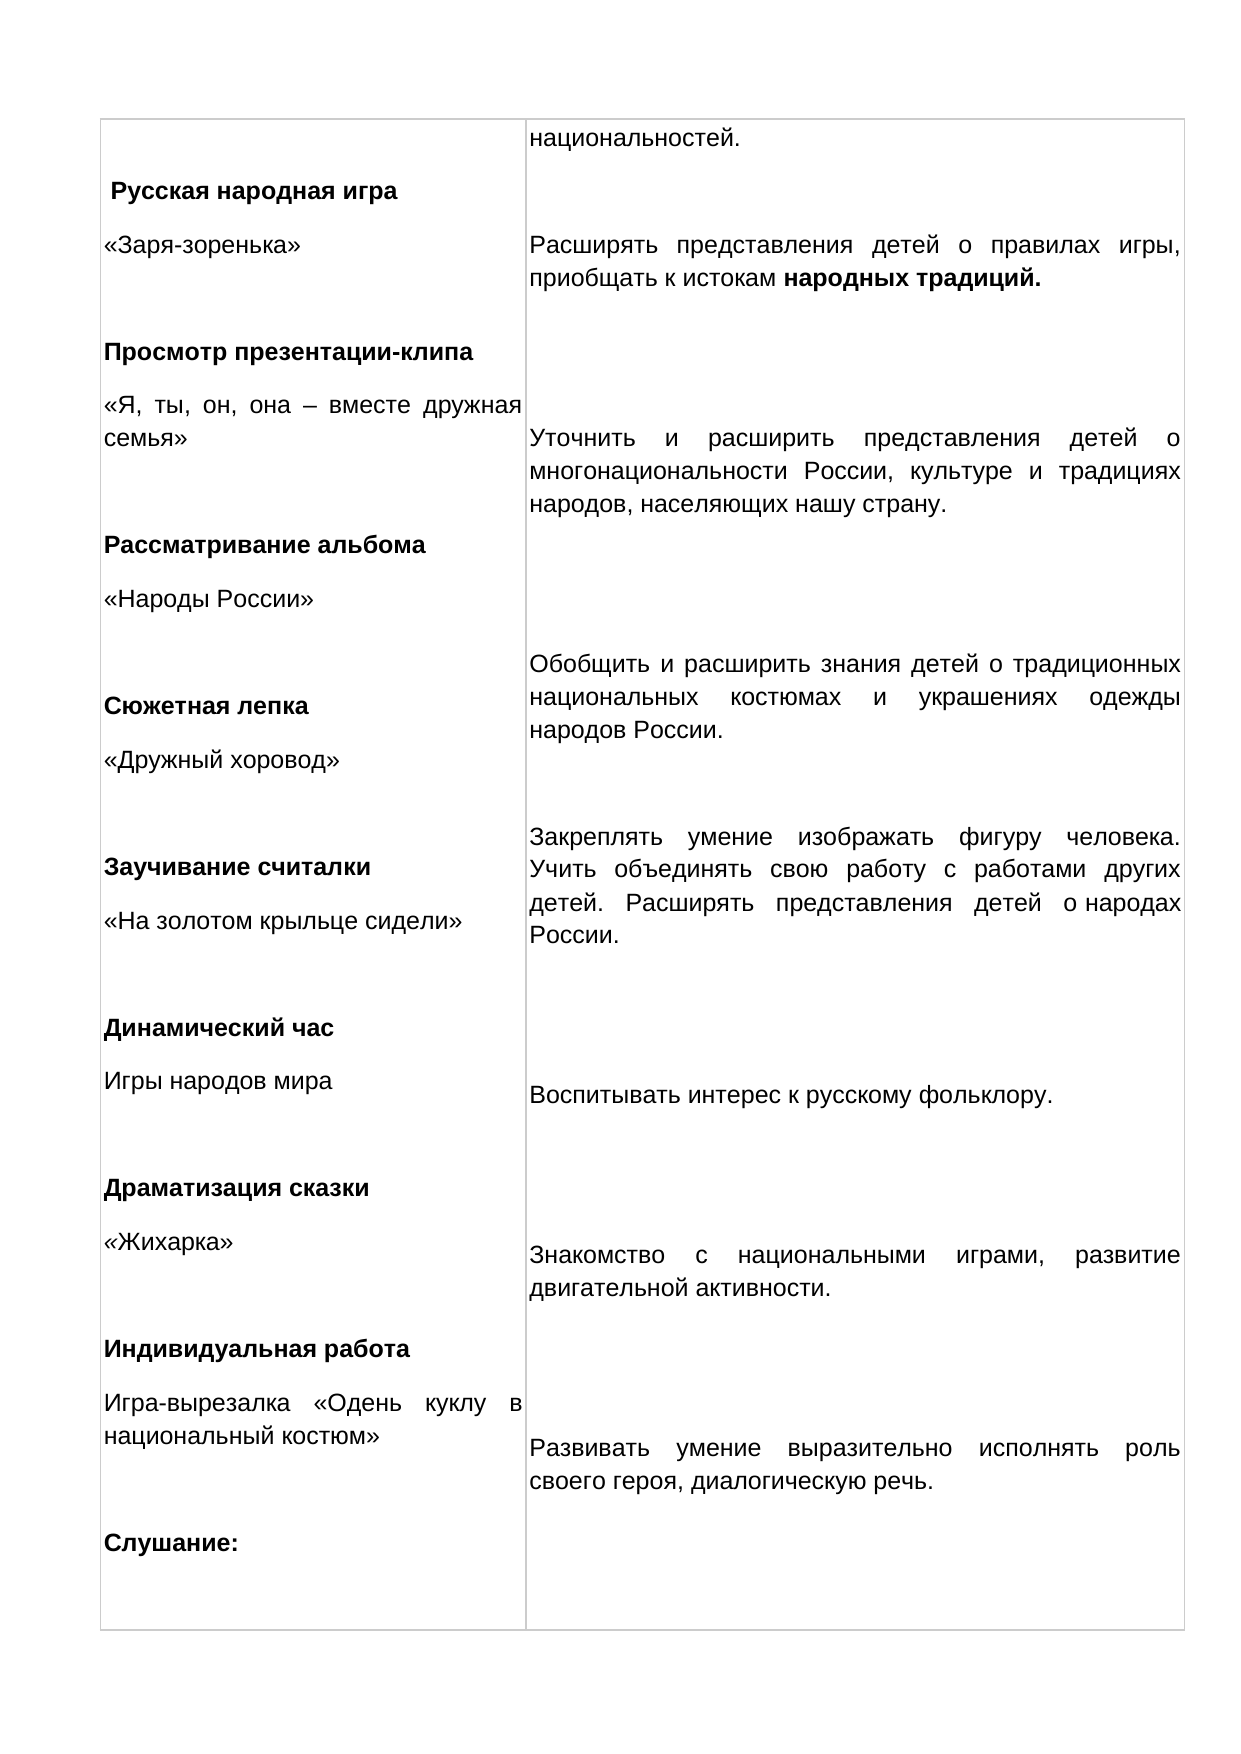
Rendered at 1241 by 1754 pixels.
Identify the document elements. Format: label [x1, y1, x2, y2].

table_cell [527, 120, 1184, 1629]
table_cell [101, 120, 525, 1629]
